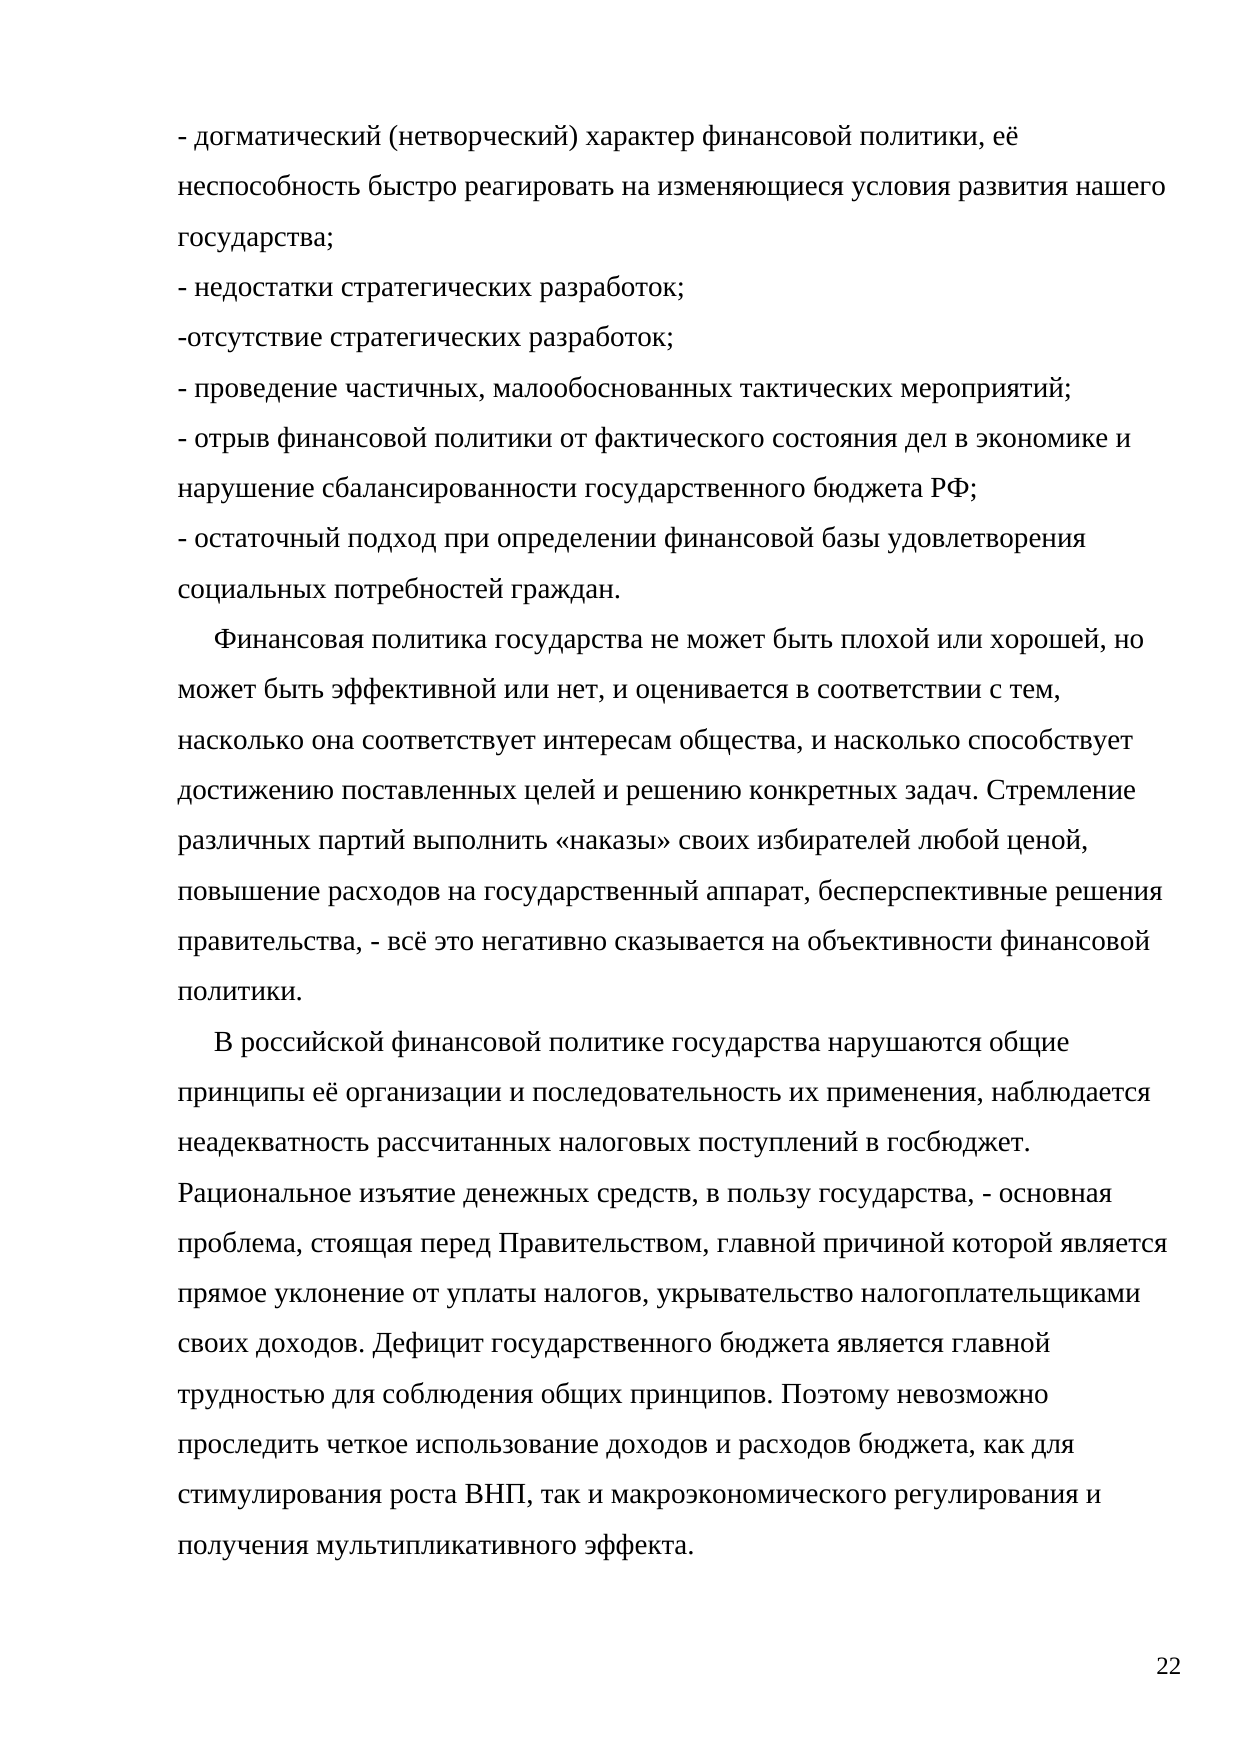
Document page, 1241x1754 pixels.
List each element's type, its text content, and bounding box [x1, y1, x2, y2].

text -отсутствие стратегических разработок; [177, 319, 1181, 353]
text В российской финансовой политике государства нарушаются общие принципы её организации и последовательность их применения, наблюдается неадекватность рассчитанных налоговых поступлений в госбюджет. Рациональное изъятие денежных средств, в пользу государства, - основная проблема, стоящая перед Правительством, главной причиной которой является прямое уклонение от уплаты налогов, укрывательство налогоплательщиками своих доходов. Дефицит государственного бюджета является главной трудностью для соблюдения общих принципов. Поэтому невозможно проследить четкое использование доходов и расходов бюджета, как для стимулирования роста ВНП, так и макроэкономического регулирования и получения мультипликативного эффекта. [177, 1024, 1181, 1560]
text - остаточный подход при определении финансовой базы удовлетворения социальных потребностей граждан. [177, 521, 1181, 604]
text - проведение частичных, малообоснованных тактических мероприятий; [177, 370, 1181, 403]
text - недостатки стратегических разработок; [177, 269, 1181, 303]
text - догматический (нетворческий) характер финансовой политики, её неспособность быстро реагировать на изменяющиеся условия развития нашего государства; [177, 118, 1181, 252]
text Финансовая политика государства не может быть плохой или хорошей, но может быть эффективной или нет, и оценивается в соответствии с тем, насколько она соответствует интересам общества, и насколько способствует достижению поставленных целей и решению конкретных задач. Стремление различных партий выполнить «наказы» своих избирателей любой ценой, повышение расходов на государственный аппарат, бесперспективные решения правительства, - всё это негативно сказывается на объективности финансовой политики. [177, 621, 1181, 1007]
text - отрыв финансовой политики от фактического состояния дел в экономике и нарушение сбалансированности государственного бюджета РФ; [177, 420, 1181, 504]
